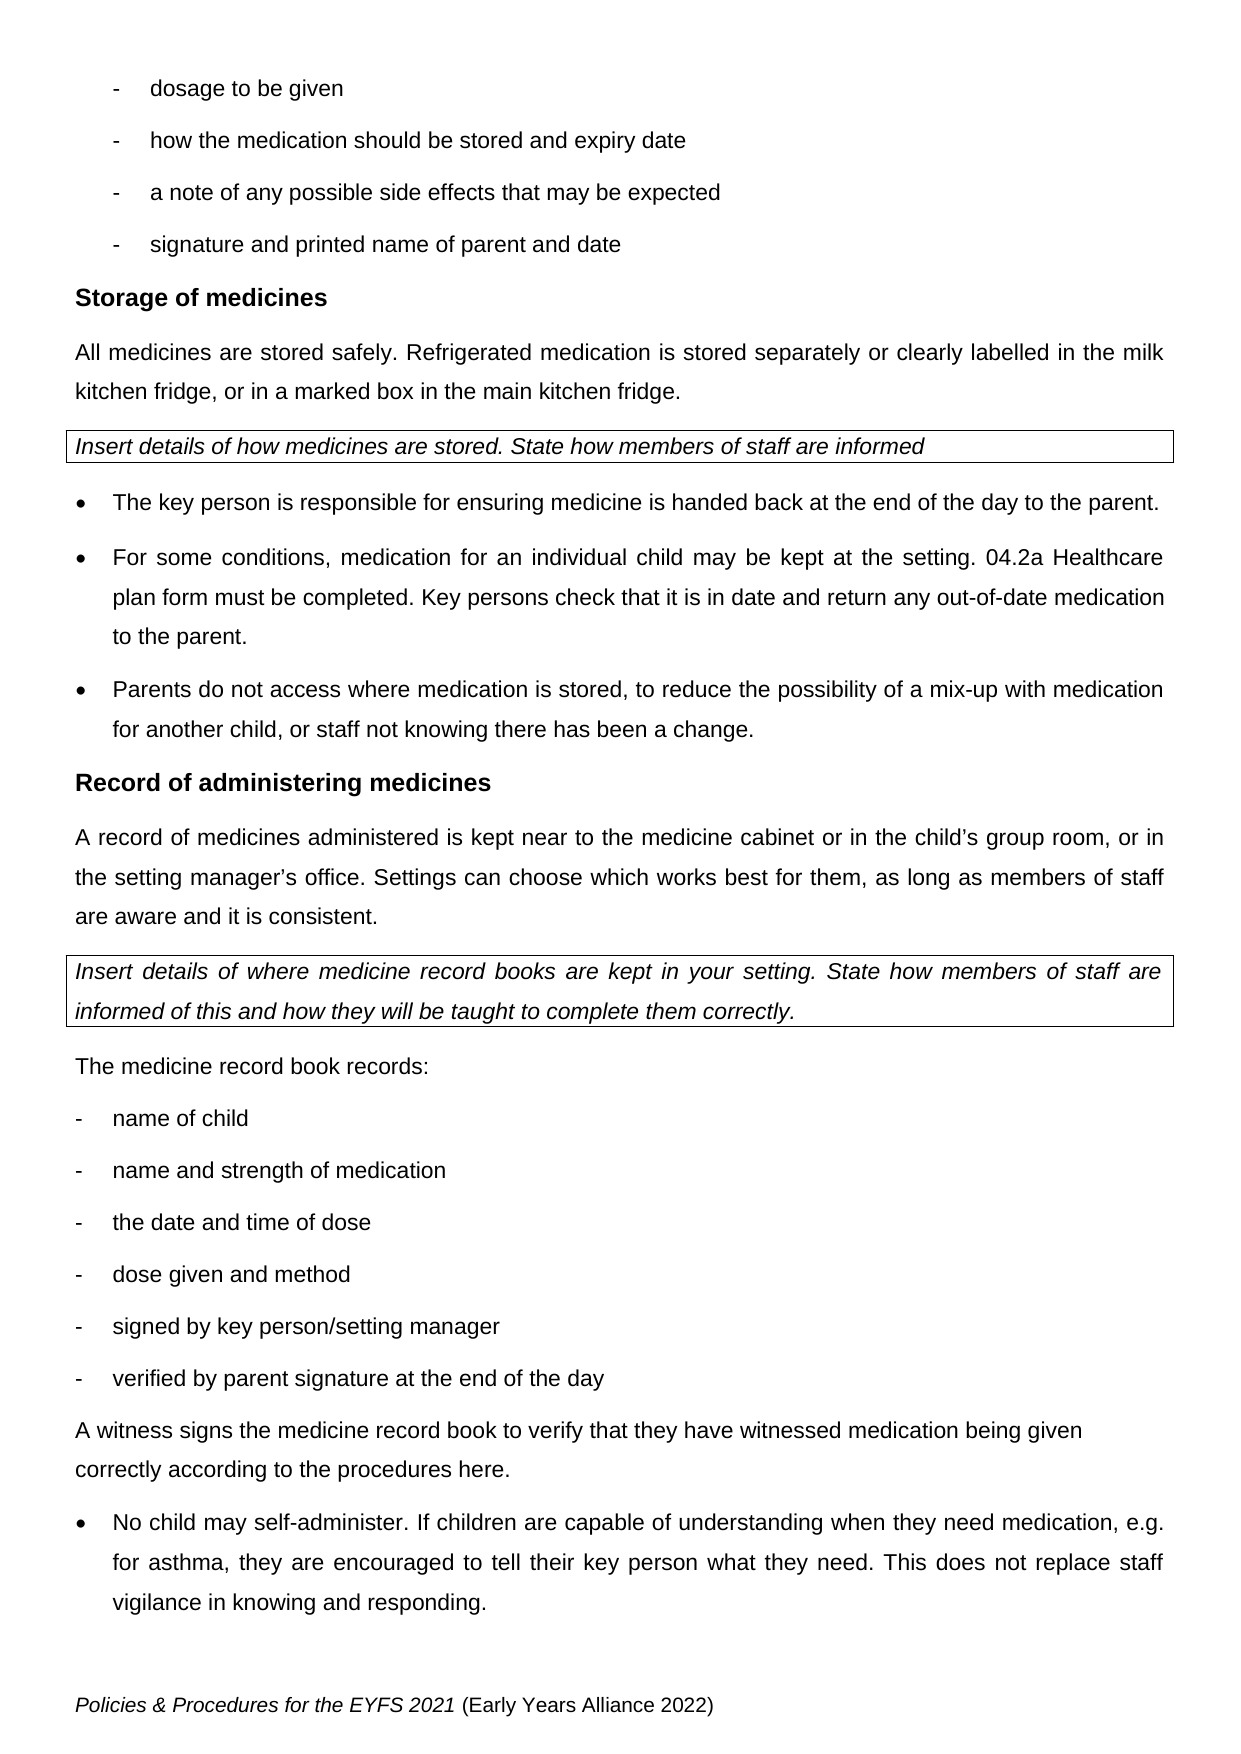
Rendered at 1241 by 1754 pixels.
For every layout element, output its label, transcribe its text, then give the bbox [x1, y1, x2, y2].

list signed by key person/setting manager [75, 1313, 1165, 1339]
list Parents do not access where medication is stored, to reduce the possibility of a mix-up with medication for another child, or staff not knowing there has been a change. [75, 675, 1165, 743]
list The key person is responsible for ensuring medicine is handed back at the end of the day to the parent. [75, 488, 1165, 516]
text All medicines are stored safely. Refrigerated medication is stored separately or clearly labelled in the milk kitchen fridge, or in a marked box in the main kitchen fridge. [75, 338, 1165, 404]
list name of child [75, 1105, 1165, 1131]
list For some conditions, medication for an individual child may be kept at the setting. 04.2a Healthcare plan form must be completed. Key persons check that it is in date and return any out-of-date medication to the parent. [75, 543, 1165, 650]
list a note of any possible side effects that may be expected [112, 179, 1165, 205]
text Insert details of how medicines are stored. State how members of staff are informed [67, 431, 1173, 462]
list verified by parent signature at the end of the day [75, 1364, 1165, 1391]
list the date and time of dose [75, 1209, 1165, 1235]
text Record of administering medicines [75, 768, 1165, 797]
list name and strength of medication [75, 1157, 1165, 1183]
text Storage of medicines [75, 283, 1165, 312]
text A record of medicines administered is kept near to the medicine cabinet or in the child’s group room, or in the setting manager’s office. Settings can choose which works best for them, as long as members of staff are aware and it is consistent. [75, 824, 1165, 929]
text Insert details of where medicine record books are kept in your setting. State how members of staff are informed of this and how they will be taught to complete them correctly. [67, 956, 1173, 1026]
text A witness signs the medicine record book to verify that they have witnessed medication being given correctly according to the procedures here. [75, 1417, 1165, 1482]
list dose given and method [75, 1261, 1165, 1287]
list dosage to be given [112, 75, 1165, 101]
list signature and printed name of parent and date [112, 231, 1165, 257]
list how the medication should be stored and expiry date [112, 127, 1165, 153]
text The medicine record book records: [75, 1053, 1165, 1079]
list No child may self-administer. If children are capable of understanding when they need medication, e.g. for asthma, they are encouraged to tell their key person what they need. This does not replace staff vigilance in knowing and responding. [75, 1508, 1165, 1615]
